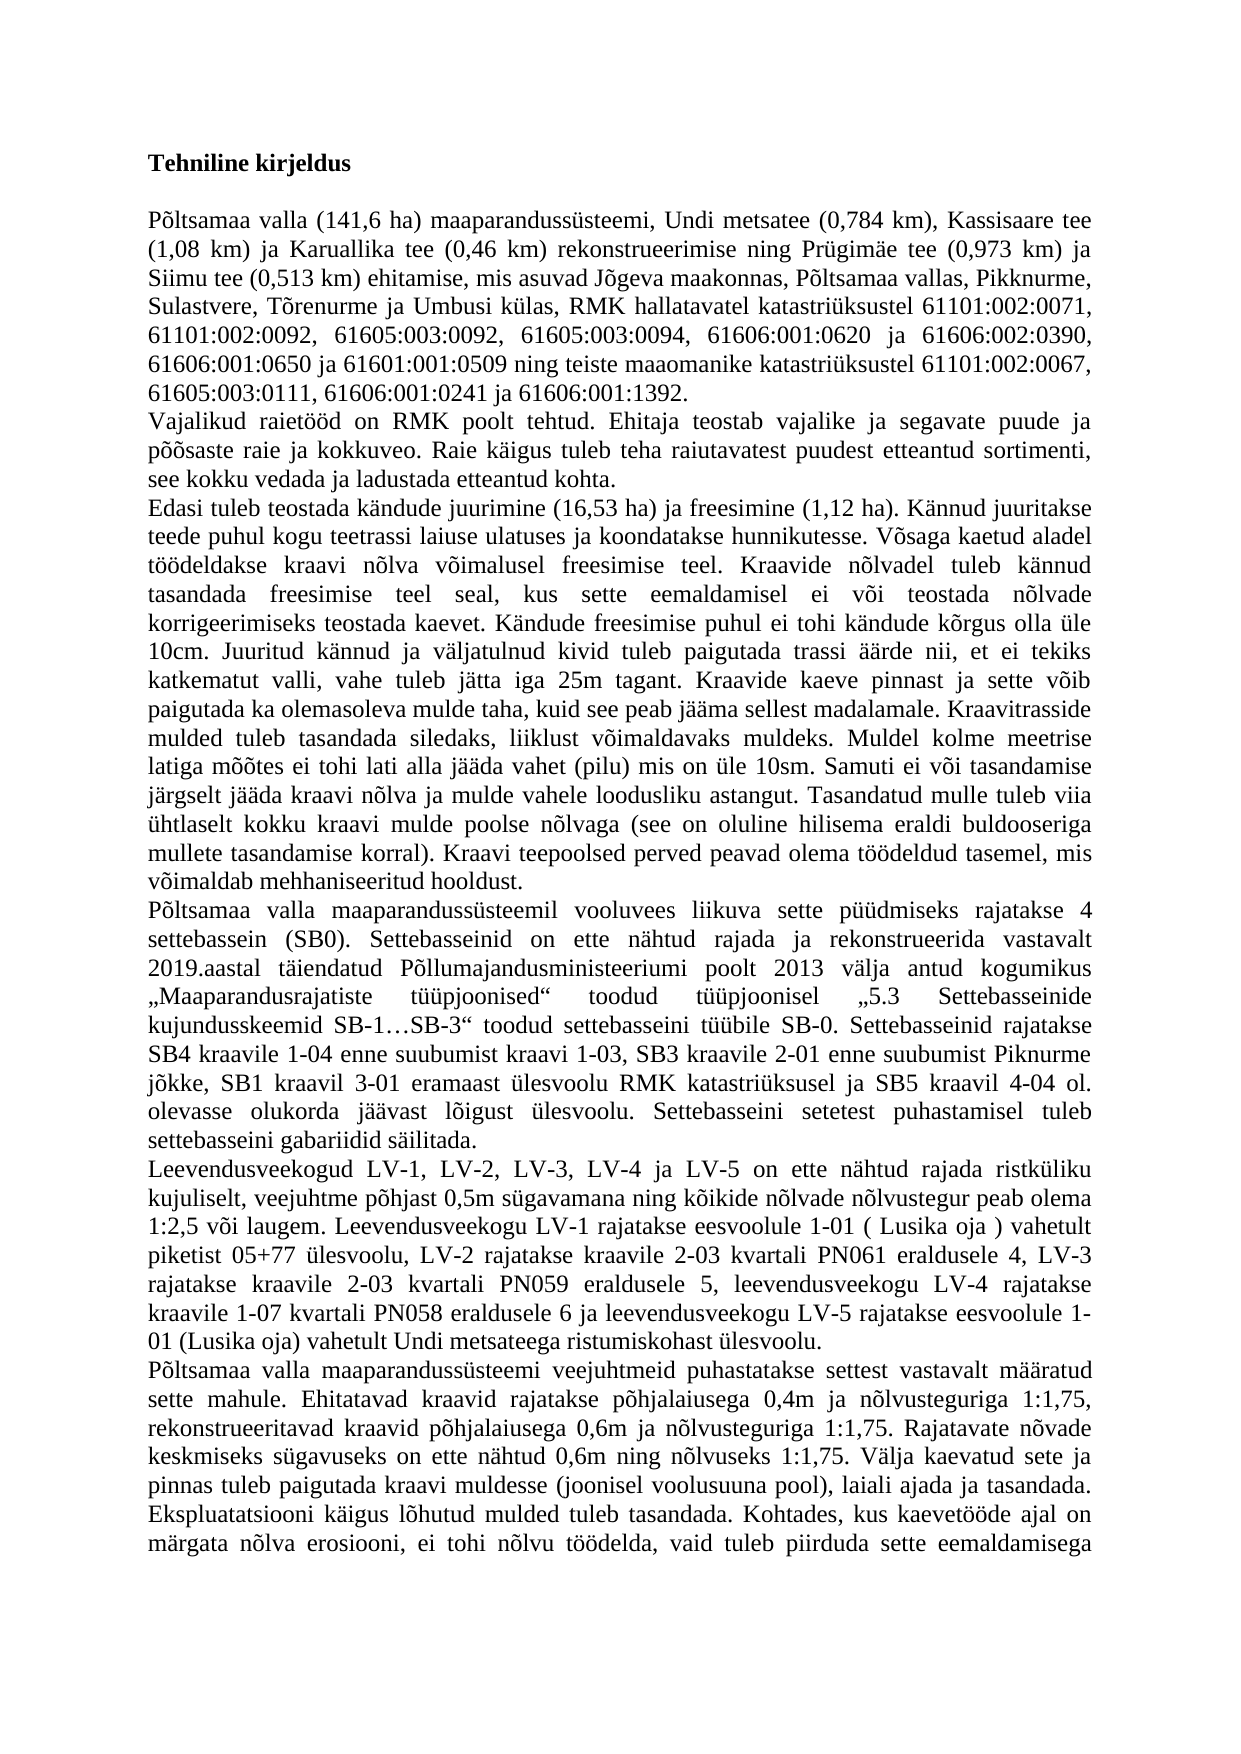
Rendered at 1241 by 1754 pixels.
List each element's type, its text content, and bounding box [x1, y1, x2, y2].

text Leevendusveekogud LV-1, LV-2, LV-3, LV-4 ja LV-5 on ette nähtud rajada ristküliku kujuliselt, veejuhtme põhjast 0,5m sügavamana ning kõikide nõlvade nõlvustegur peab olema 1:2,5 või laugem. Leevendusveekogu LV-1 rajatakse eesvoolule 1-01 ( Lusika oja ) vahetult piketist 05+77 ülesvoolu, LV-2 rajatakse kraavile 2-03 kvartali PN061 eraldusele 4, LV-3 rajatakse kraavile 2-03 kvartali PN059 eraldusele 5, leevendusveekogu LV-4 rajatakse kraavile 1-07 kvartali PN058 eraldusele 6 ja leevendusveekogu LV-5 rajatakse eesvoolule 1-01 (Lusika oja) vahetult Undi metsateega ristumiskohast ülesvoolu. [148, 1154, 1093, 1355]
text Edasi tuleb teostada kändude juurimine (16,53 ha) ja freesimine (1,12 ha). Kännud juuritakse teede puhul kogu teetrassi laiuse ulatuses ja koondatakse hunnikutesse. Võsaga kaetud aladel töödeldakse kraavi nõlva võimalusel freesimise teel. Kraavide nõlvadel tuleb kännud tasandada freesimise teel seal, kus sette eemaldamisel ei või teostada nõlvade korrigeerimiseks teostada kaevet. Kändude freesimise puhul ei tohi kändude kõrgus olla üle 10cm. Juuritud kännud ja väljatulnud kivid tuleb paigutada trassi äärde nii, et ei tekiks katkematut valli, vahe tuleb jätta iga 25m tagant. Kraavide kaeve pinnast ja sette võib paigutada ka olemasoleva mulde taha, kuid see peab jääma sellest madalamale. Kraavitrasside mulded tuleb tasandada siledaks, liiklust võimaldavaks muldeks. Muldel kolme meetrise latiga mõõtes ei tohi lati alla jääda vahet (pilu) mis on üle 10sm. Samuti ei või tasandamise järgselt jääda kraavi nõlva ja mulde vahele loodusliku astangut. Tasandatud mulle tuleb viia ühtlaselt kokku kraavi mulde poolse nõlvaga (see on oluline hilisema eraldi buldooseriga mullete tasandamise korral). Kraavi teepoolsed perved peavad olema töödeldud tasemel, mis võimaldab mehhaniseeritud hooldust. [148, 493, 1093, 895]
text Põltsamaa valla (141,6 ha) maaparandussüsteemi, Undi metsatee (0,784 km), Kassisaare tee (1,08 km) ja Karuallika tee (0,46 km) rekonstrueerimise ning Prügimäe tee (0,973 km) ja Siimu tee (0,513 km) ehitamise, mis asuvad Jõgeva maakonnas, Põltsamaa vallas, Pikknurme, Sulastvere, Tõrenurme ja Umbusi külas, RMK hallatavatel katastriüksustel 61101:002:0071, 61101:002:0092, 61605:003:0092, 61605:003:0094, 61606:001:0620 ja 61606:002:0390, 61606:001:0650 ja 61601:001:0509 ning teiste maaomanike katastriüksustel 61101:002:0067, 61605:003:0111, 61606:001:0241 ja 61606:001:1392. [148, 205, 1093, 406]
text Põltsamaa valla maaparandussüsteemil vooluvees liikuva sette püüdmiseks rajatakse 4 settebassein (SB0). Settebasseinid on ette nähtud rajada ja rekonstrueerida vastavalt 2019.aastal täiendatud Põllumajandusministeeriumi poolt 2013 välja antud kogumikus „Maaparandusrajatiste tüüpjoonised“ toodud tüüpjoonisel „5.3 Settebasseinide kujundusskeemid SB-1…SB-3“ toodud settebasseini tüübile SB-0. Settebasseinid rajatakse SB4 kraavile 1-04 enne suubumist kraavi 1-03, SB3 kraavile 2-01 enne suubumist Piknurme jõkke, SB1 kraavil 3-01 eramaast ülesvoolu RMK katastriüksusel ja SB5 kraavil 4-04 ol. olevasse olukorda jäävast lõigust ülesvoolu. Settebasseini setetest puhastamisel tuleb settebasseini gabariidid säilitada. [148, 895, 1093, 1154]
text Vajalikud raietööd on RMK poolt tehtud. Ehitaja teostab vajalike ja segavate puude ja põõsaste raie ja kokkuveo. Raie käigus tuleb teha raiutavatest puudest etteantud sortimenti, see kokku vedada ja ladustada etteantud kohta. [148, 406, 1093, 493]
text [148, 1355, 1093, 1556]
text Tehniline kirjeldus [148, 148, 1093, 176]
